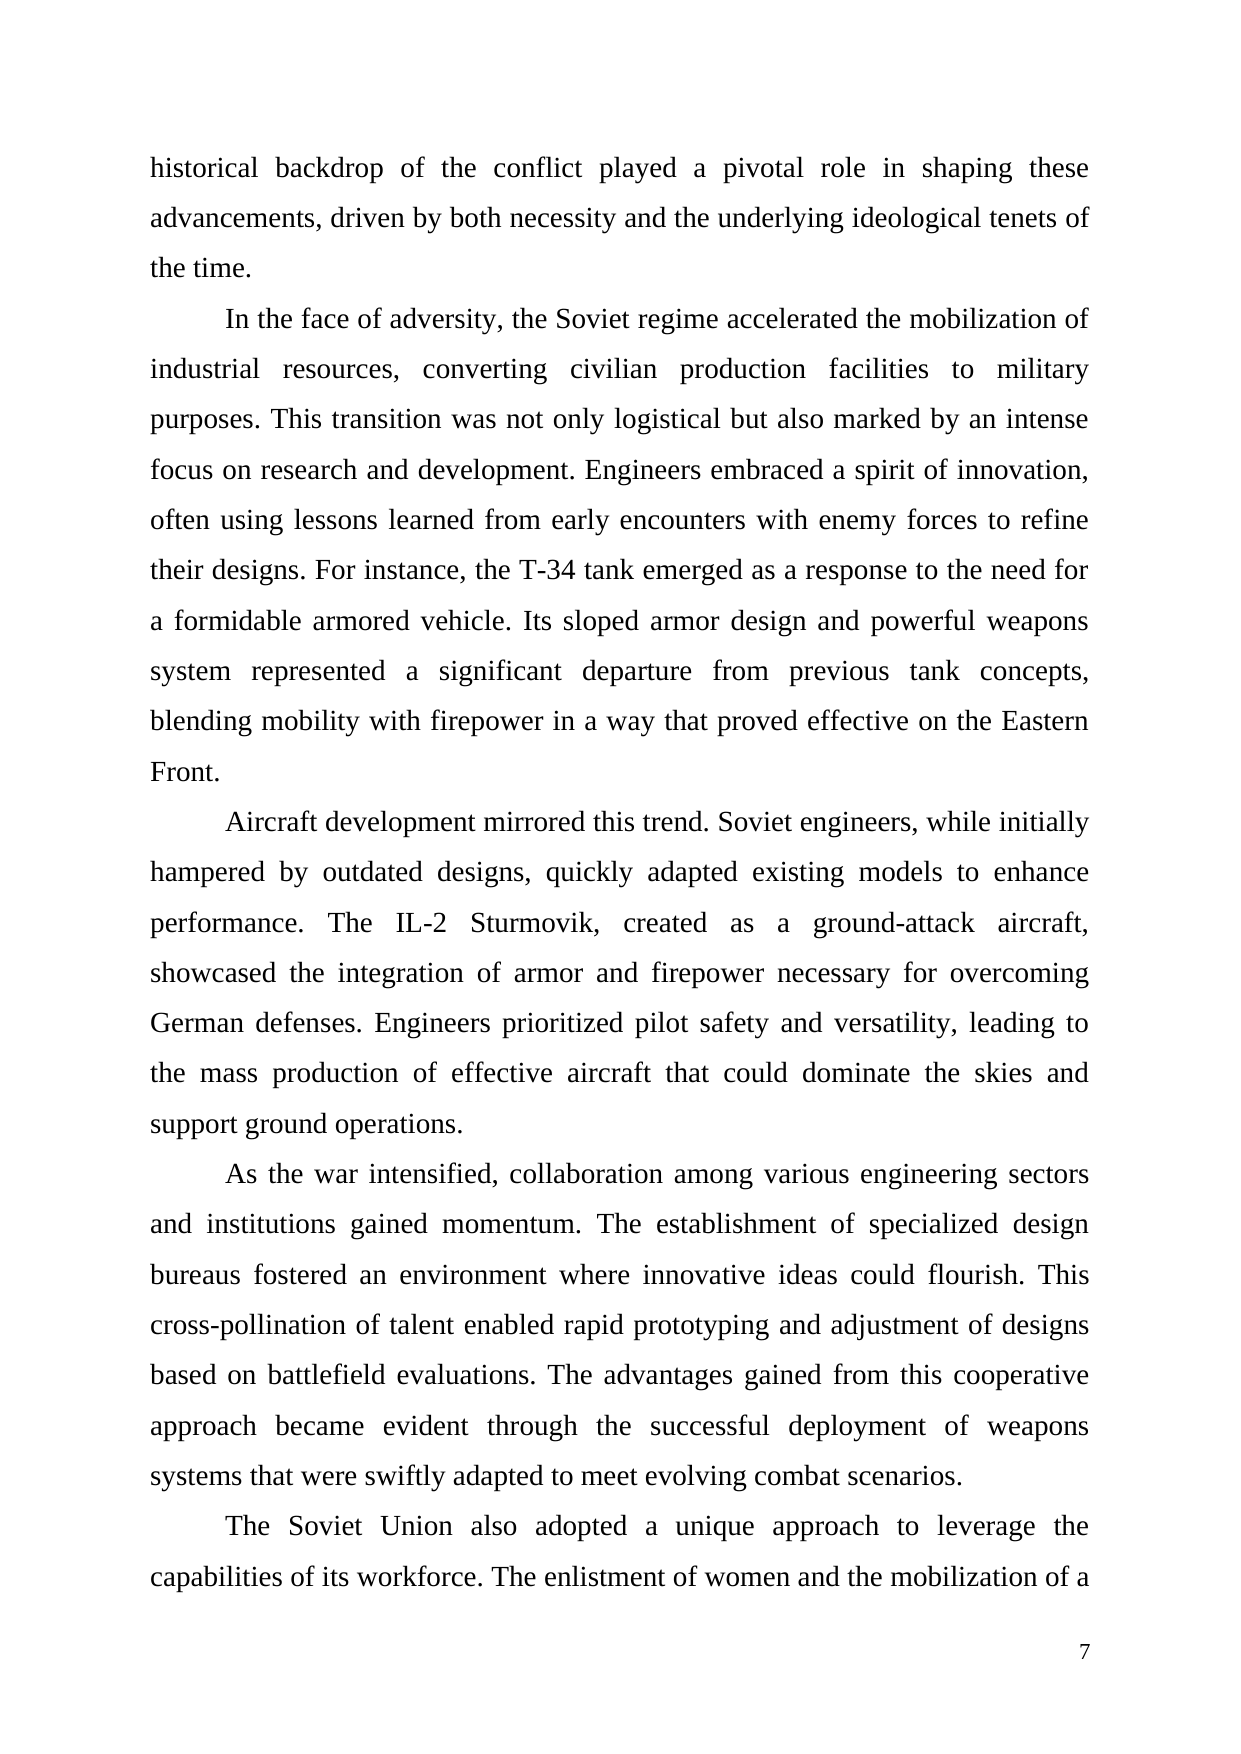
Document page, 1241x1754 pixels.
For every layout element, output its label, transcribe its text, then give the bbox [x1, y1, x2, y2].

text As the war intensified, collaboration among various engineering sectors and institutions gained momentum. The establishment of specialized design bureaus fostered an environment where innovative ideas could flourish. This cross-pollination of talent enabled rapid prototyping and adjustment of designs based on battlefield evaluations. The advantages gained from this cooperative approach became evident through the successful deployment of weapons systems that were swiftly adapted to meet evolving combat scenarios. [150, 1156, 1090, 1492]
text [150, 1508, 1090, 1592]
text Aircraft development mirrored this trend. Soviet engineers, while initially hampered by outdated designs, quickly adapted existing models to enhance performance. The IL-2 Sturmovik, created as a ground-attack aircraft, showcased the integration of armor and firepower necessary for overcoming German defenses. Engineers prioritized pilot safety and versatility, leading to the mass production of effective aircraft that could dominate the skies and support ground operations. [150, 804, 1090, 1139]
text In the face of adversity, the Soviet regime accelerated the mobilization of industrial resources, converting civilian production facilities to military purposes. This transition was not only logistical but also marked by an intense focus on research and development. Engineers embraced a spirit of innovation, often using lessons learned from early encounters with enemy forces to refine their designs. For instance, the T-34 tank emerged as a response to the need for a formidable armored vehicle. Its sloped armor design and powerful weapons system represented a significant departure from previous tank concepts, blending mobility with firepower in a way that proved effective on the Eastern Front. [150, 301, 1090, 787]
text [150, 150, 1090, 284]
